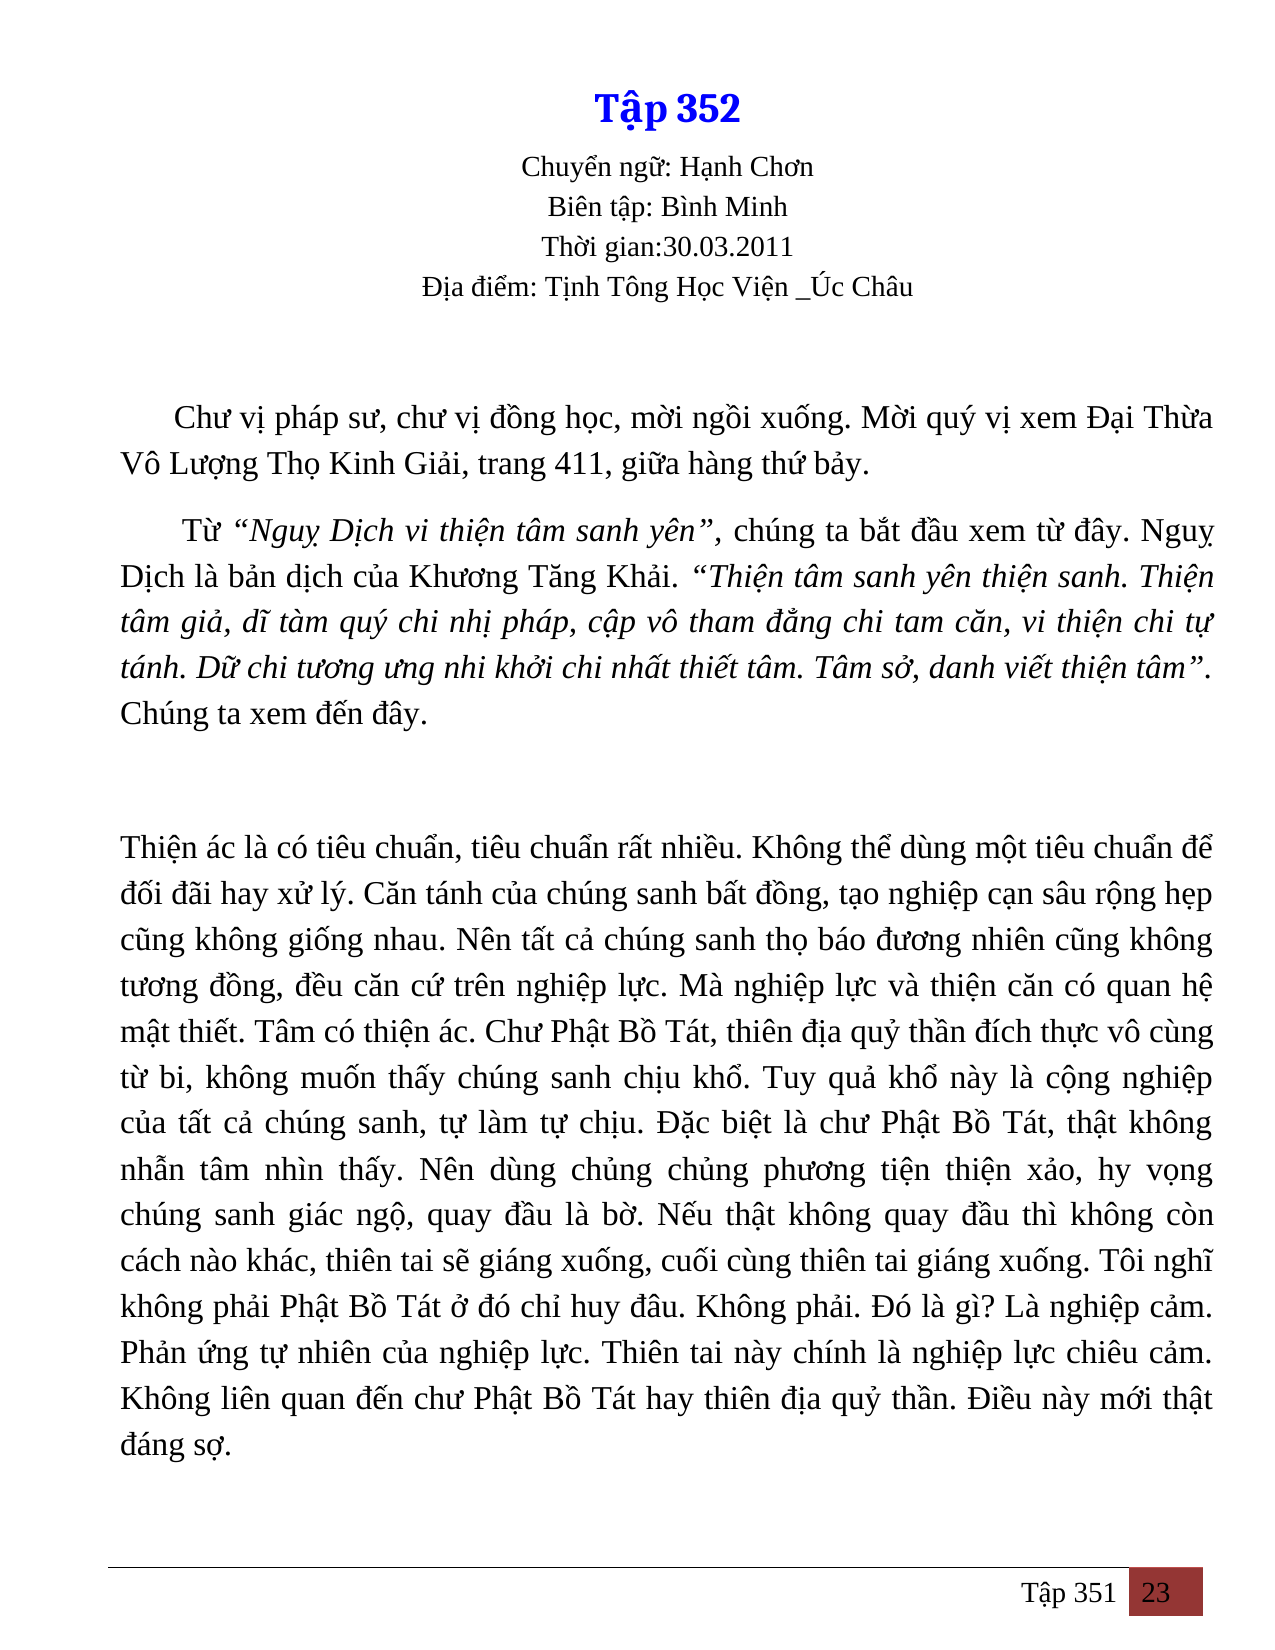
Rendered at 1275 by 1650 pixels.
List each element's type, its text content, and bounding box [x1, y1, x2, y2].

text Chư vị pháp sư, chư vị đồng học, mời ngồi xuống. Mời quý vị xem Đại Thừa Vô Lượng Thọ Kinh Giải, trang 411, giữa hàng thứ bảy. [120, 397, 1215, 481]
subtitle Tập 352 [120, 85, 1215, 133]
text Thiện ác là có tiêu chuẩn, tiêu chuẩn rất nhiều. Không thể dùng một tiêu chuẩn để đối đãi hay xử lý. Căn tánh của chúng sanh bất đồng, tạo nghiệp cạn sâu rộng hẹp cũng không giống nhau. Nên tất cả chúng sanh thọ báo đương nhiên cũng không tương đồng, đều căn cứ trên nghiệp lực. Mà nghiệp lực và thiện căn có quan hệ mật thiết. Tâm có thiện ác. Chư Phật Bồ Tát, thiên địa quỷ thần đích thực vô cùng từ bi, không muốn thấy chúng sanh chịu khổ. Tuy quả khổ này là cộng nghiệp của tất cả chúng sanh, tự làm tự chịu. Đặc biệt là chư Phật Bồ Tát, thật không nhẫn tâm nhìn thấy. Nên dùng chủng chủng phương tiện thiện xảo, hy vọng chúng sanh giác ngộ, quay đầu là bờ. Nếu thật không quay đầu thì không còn cách nào khác, thiên tai sẽ giáng xuống, cuối cùng thiên tai giáng xuống. Tôi nghĩ không phải Phật Bồ Tát ở đó chỉ huy đâu. Không phải. Đó là gì? Là nghiệp cảm. Phản ứng tự nhiên của nghiệp lực. Thiên tai này chính là nghiệp lực chiêu cảm. Không liên quan đến chư Phật Bồ Tát hay thiên địa quỷ thần. Điều này mới thật đáng sợ. [120, 827, 1215, 1463]
text Chuyển ngữ: Hạnh Chơn Biên tập: Bình Minh Thời gian:30.03.2011 Địa điểm: Tịnh Tông Học Viện _Úc Châu [120, 149, 1215, 303]
text Từ “Nguỵ Dịch vi thiện tâm sanh yên”, chúng ta bắt đầu xem từ đây. Nguỵ Dịch là bản dịch của Khương Tăng Khải. “Thiện tâm sanh yên thiện sanh. Thiện tâm giả, dĩ tàm quý chi nhị pháp, cập vô tham đẳng chi tam căn, vi thiện chi tự tánh. Dữ chi tương ưng nhi khởi chi nhất thiết tâm. Tâm sở, danh viết thiện tâm”. Chúng ta xem đến đây. [120, 510, 1215, 732]
